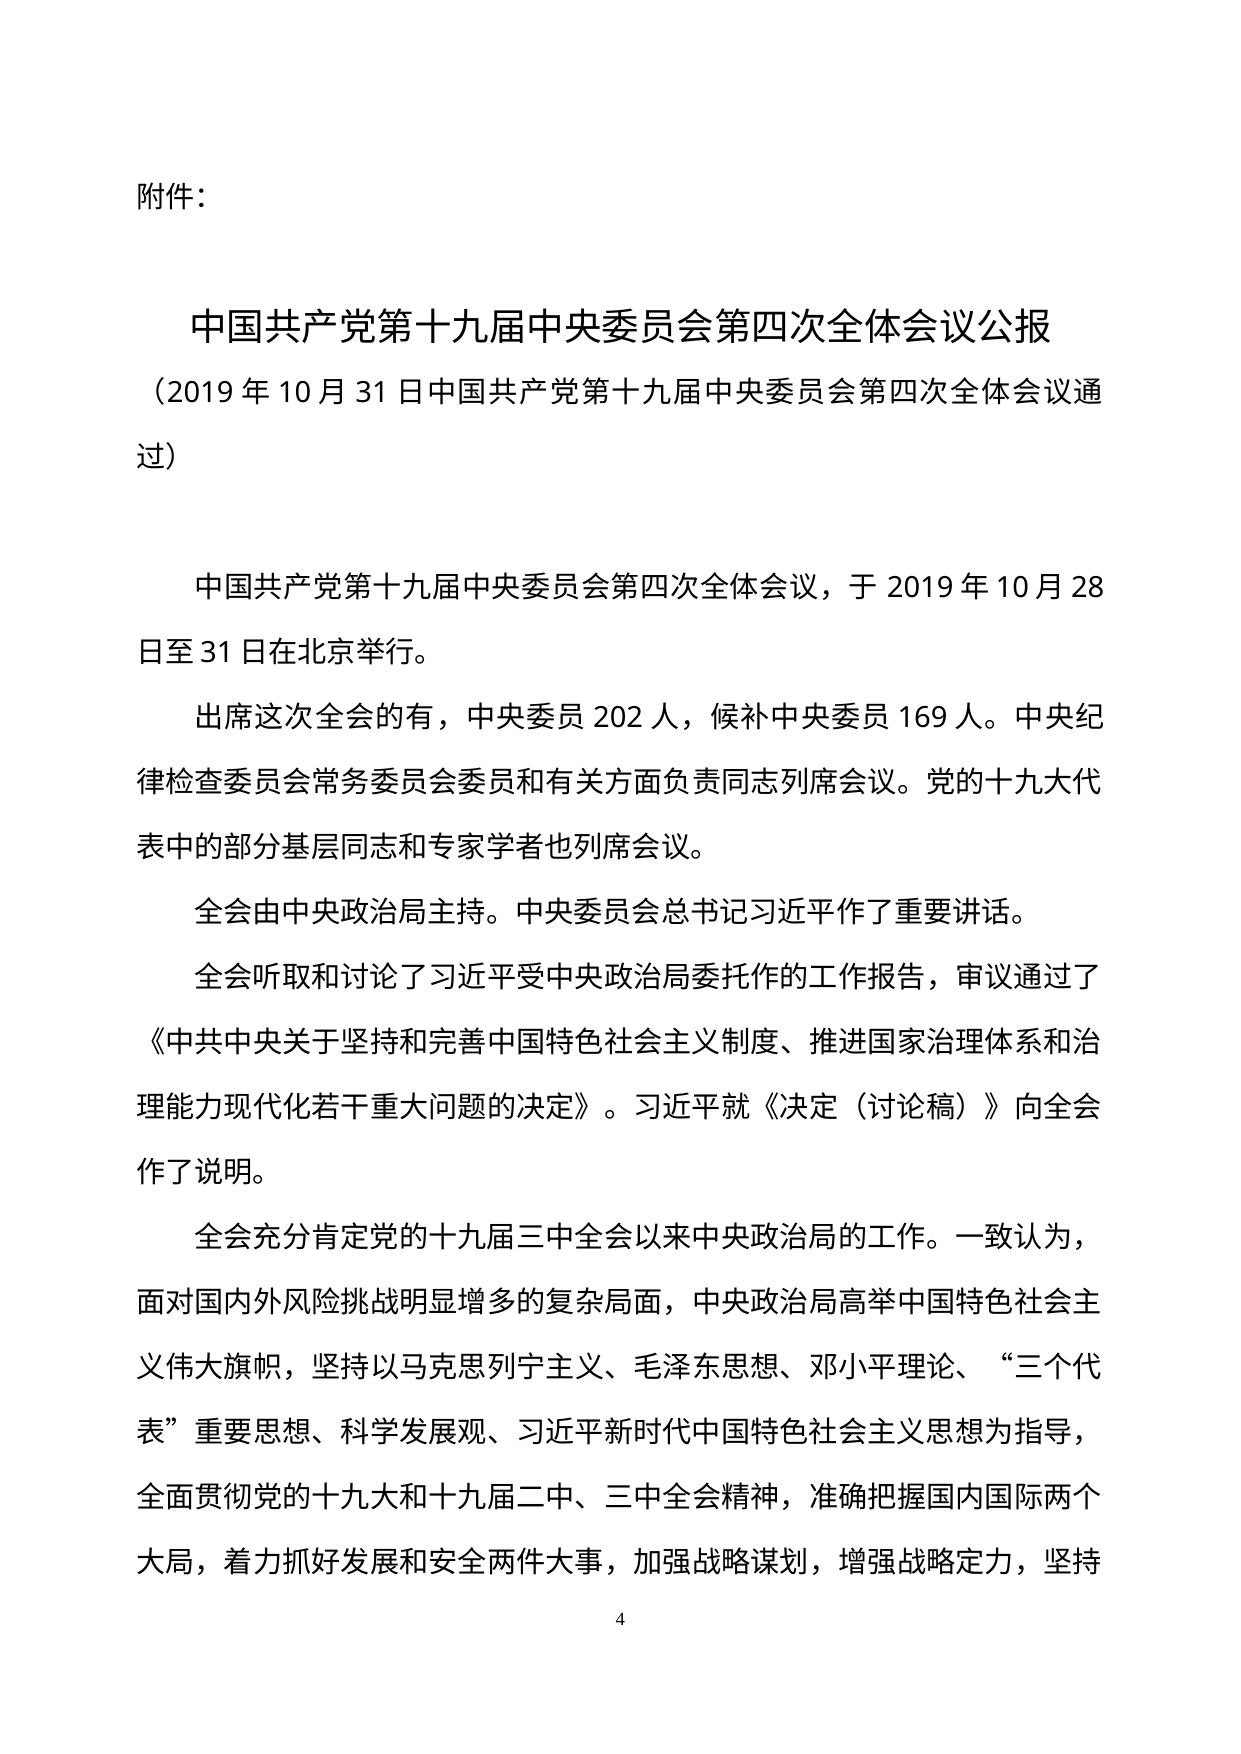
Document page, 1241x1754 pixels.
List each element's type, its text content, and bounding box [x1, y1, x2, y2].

text 中国共产党第十九届中央委员会第四次全体会议，于2019年10月28日至31日在北京举行。 [136, 552, 1104, 682]
text 出席这次全会的有，中央委员202人，候补中央委员169人。中央纪律检查委员会常务委员会委员和有关方面负责同志列席会议。党的十九大代表中的部分基层同志和专家学者也列席会议。 [136, 682, 1104, 877]
text 附件： [136, 162, 1104, 227]
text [136, 1202, 1104, 1592]
text 中国共产党第十九届中央委员会第四次全体会议公报 [136, 292, 1104, 357]
text （2019年10月31日中国共产党第十九届中央委员会第四次全体会议通过） [136, 357, 1104, 487]
text 全会由中央政治局主持。中央委员会总书记习近平作了重要讲话。 [136, 877, 1104, 942]
text 全会听取和讨论了习近平受中央政治局委托作的工作报告，审议通过了《中共中央关于坚持和完善中国特色社会主义制度、推进国家治理体系和治理能力现代化若干重大问题的决定》。习近平就《决定（讨论稿）》向全会作了说明。 [136, 942, 1104, 1202]
